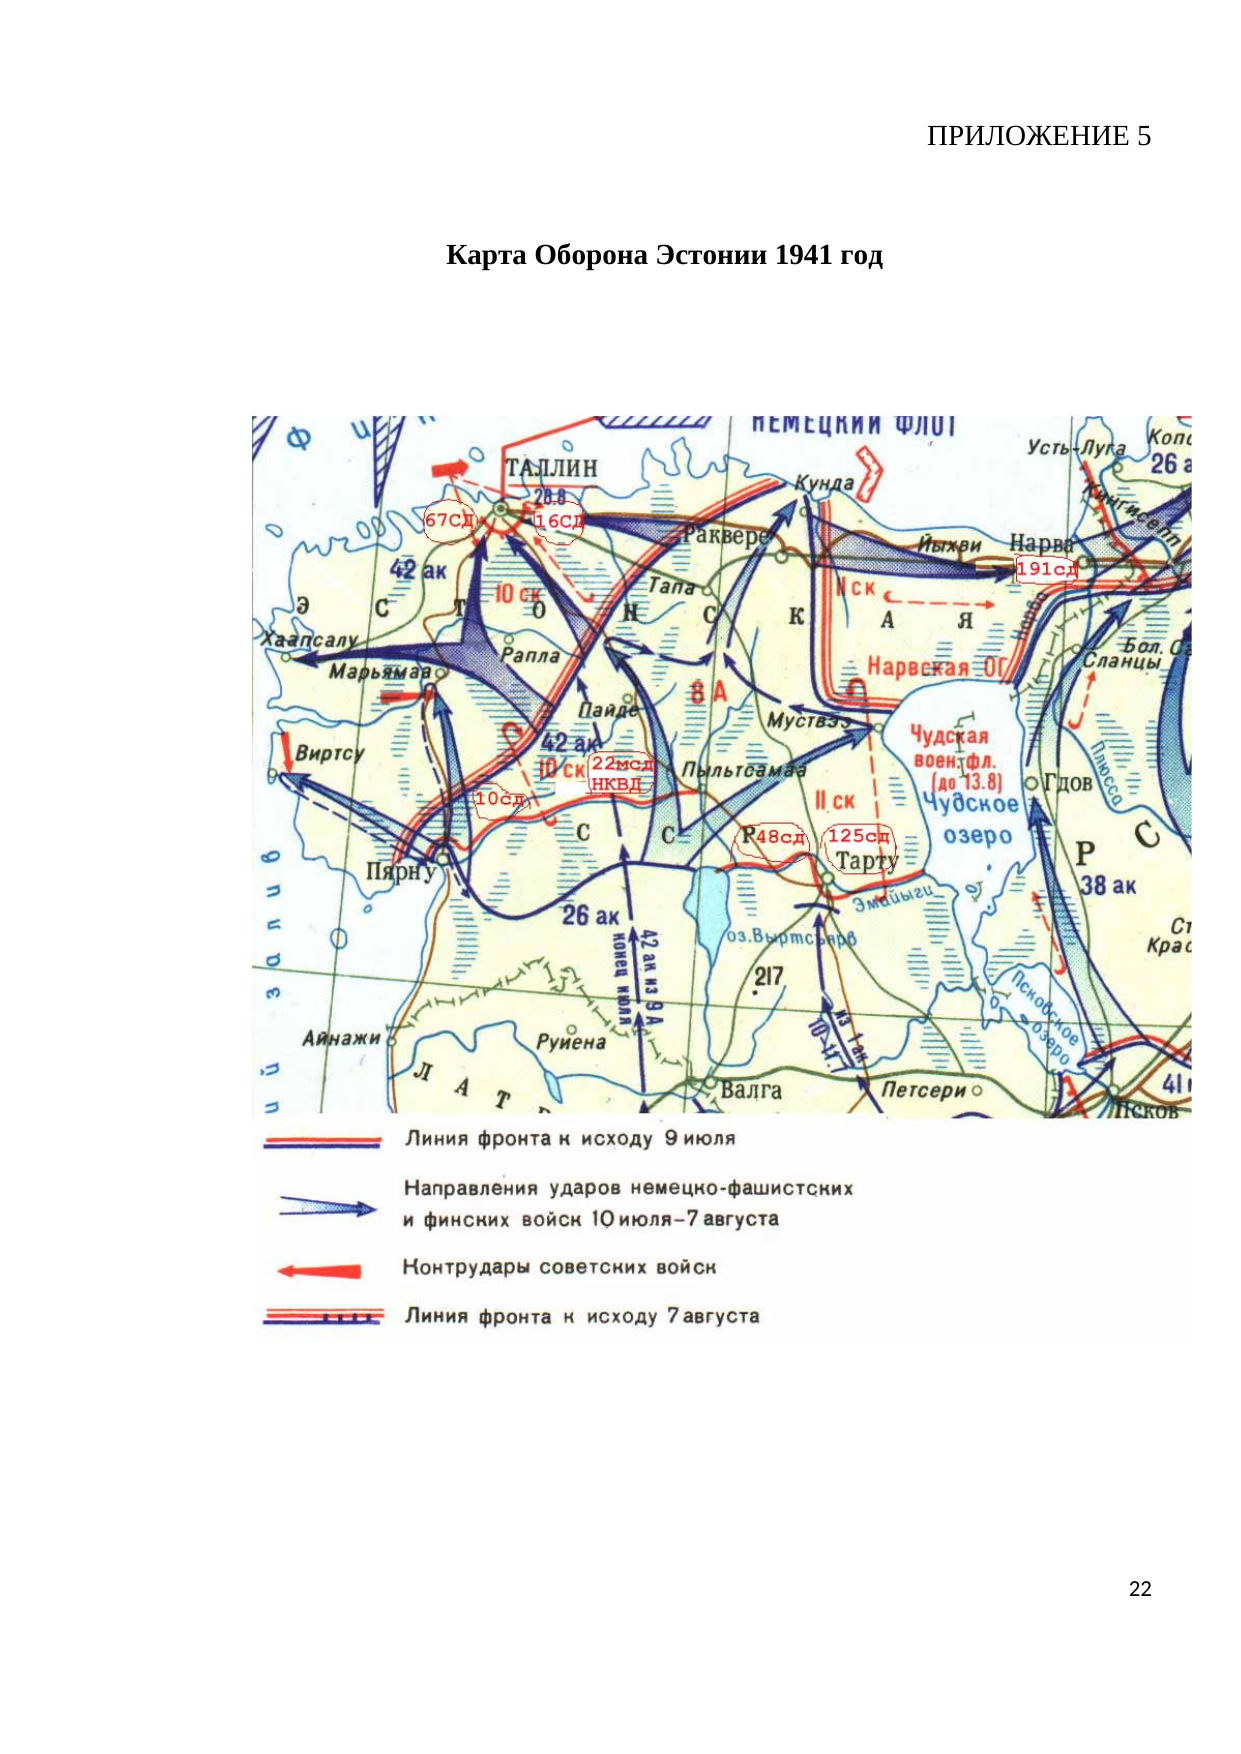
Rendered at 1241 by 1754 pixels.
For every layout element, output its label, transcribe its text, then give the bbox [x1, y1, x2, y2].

text Карта Оборона Эстонии 1941 год [177, 237, 1152, 270]
text ПРИЛОЖЕНИЕ 5 [177, 118, 1152, 152]
picture [251, 415, 1192, 1345]
